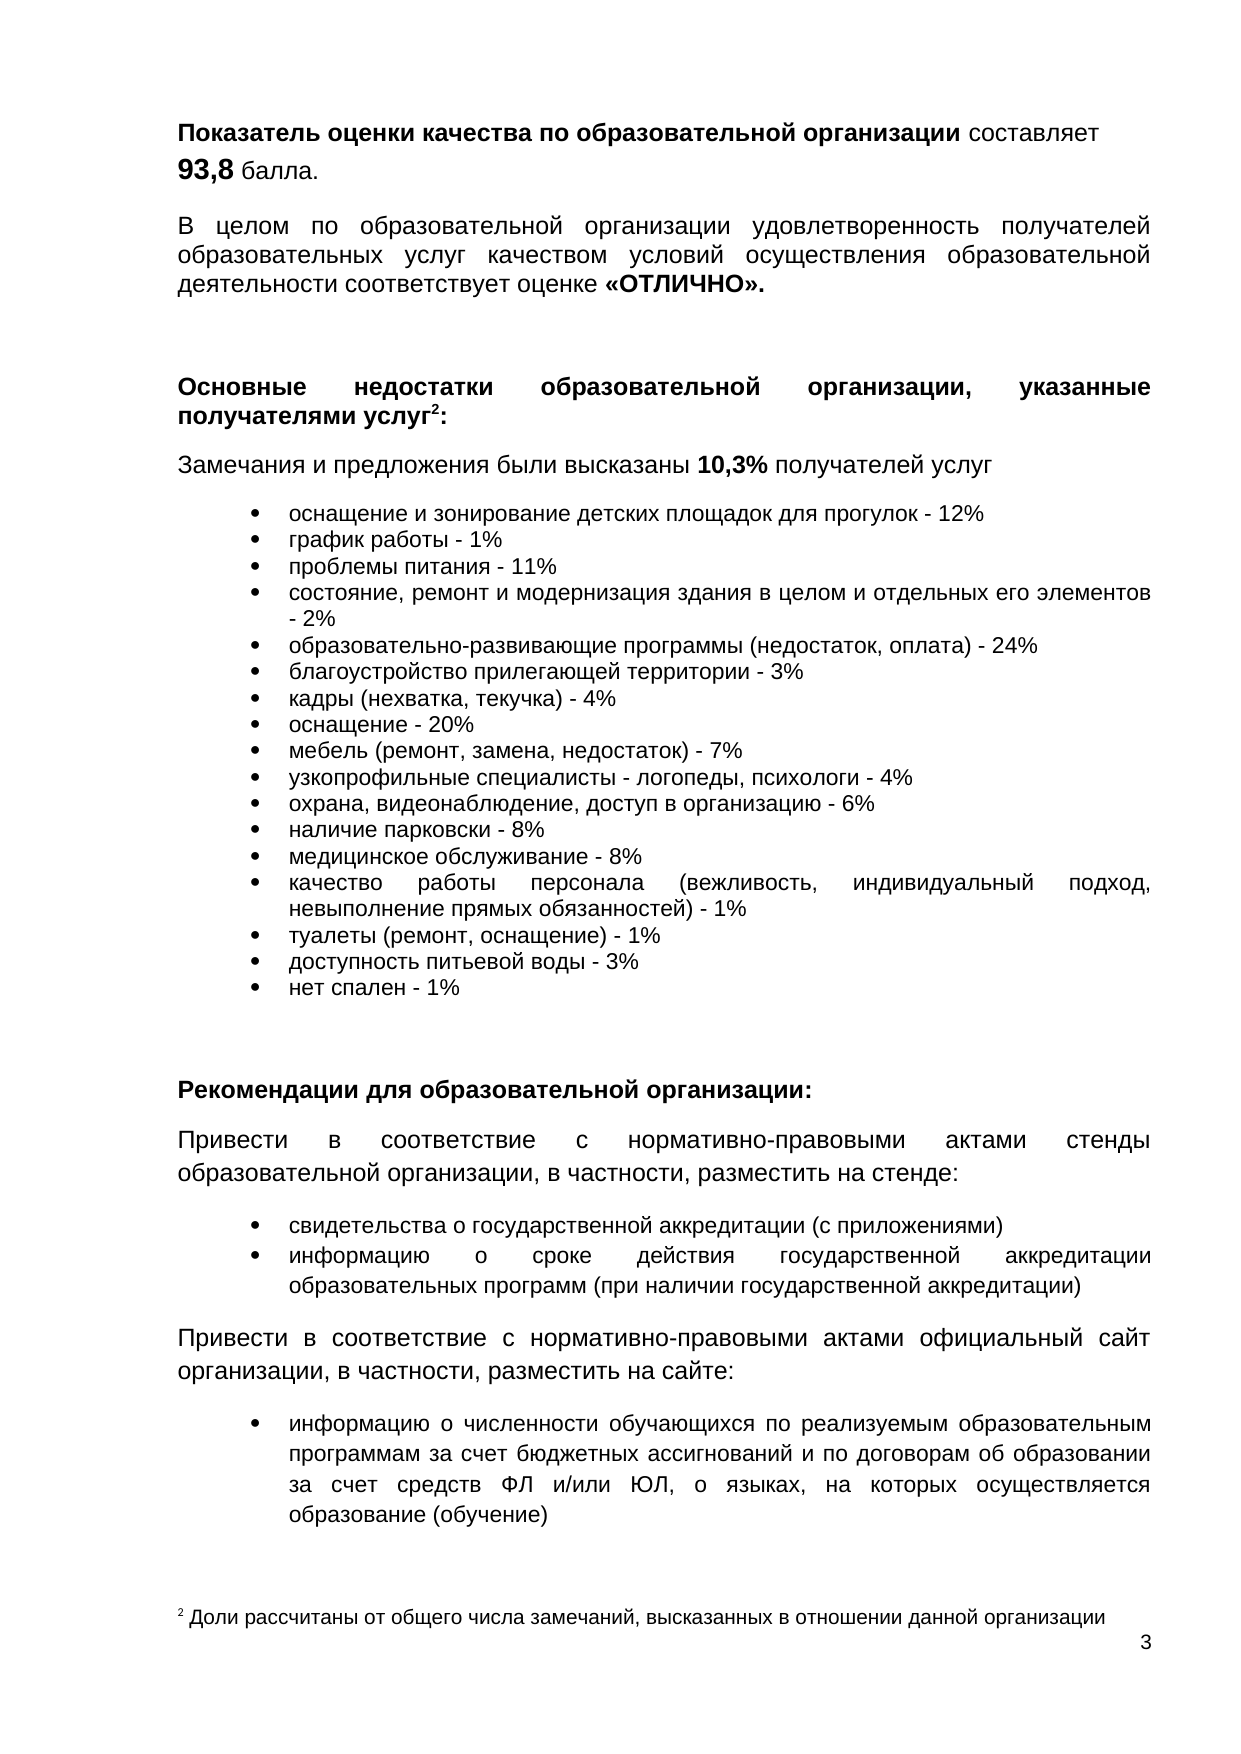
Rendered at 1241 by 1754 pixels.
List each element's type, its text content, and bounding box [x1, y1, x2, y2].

list благоустройство прилегающей территории - 3% [251, 658, 1152, 684]
list график работы - 1% [251, 526, 1152, 553]
list оснащение - 20% [251, 711, 1152, 737]
list информацию о сроке действия государственной аккредитации образовательных программ (при наличии государственной аккредитации) [251, 1242, 1152, 1298]
list нет спален - 1% [251, 974, 1152, 1001]
list наличие парковски - 8% [251, 816, 1152, 843]
text Привести в соответствие с нормативно-правовыми актами официальный сайт организации, в частности, разместить на сайте: [177, 1323, 1152, 1385]
list узкопрофильные специалисты - логопеды, психологи - 4% [251, 763, 1152, 790]
list медицинское обслуживание - 8% [251, 843, 1152, 869]
list свидетельства о государственной аккредитации (с приложениями) [251, 1212, 1152, 1238]
text Основные недостатки образовательной организации, указанные получателями услуг: [177, 372, 1152, 429]
list качество работы персонала (вежливость, индивидуальный подход, невыполнение прямых обязанностей) - 1% [251, 869, 1152, 922]
text Замечания и предложения были высказаны 10,3% получателей услуг [177, 450, 1152, 479]
list состояние, ремонт и модернизация здания в целом и отдельных его элементов - 2% [251, 579, 1152, 632]
text Показатель оценки качества по образовательной организации составляет 93,8 балла. [177, 118, 1152, 185]
text В целом по образовательной организации удовлетворенность получателей образовательных услуг качеством условий осуществления образовательной деятельности соответствует оценке «ОТЛИЧНО». [177, 211, 1152, 297]
list охрана, видеонаблюдение, доступ в организацию - 6% [251, 790, 1152, 816]
text Рекомендации для образовательной организации: [177, 1075, 1152, 1104]
list информацию о численности обучающихся по реализуемым образовательным программам за счет бюджетных ассигнований и по договорам об образовании за счет средств ФЛ и/или ЮЛ, о языках, на которых осуществляется образование (обучение) [251, 1410, 1152, 1527]
list доступность питьевой воды - 3% [251, 948, 1152, 974]
list образовательно-развивающие программы (недостаток, оплата) - 24% [251, 632, 1152, 658]
list мебель (ремонт, замена, недостаток) - 7% [251, 737, 1152, 763]
list проблемы питания - 11% [251, 553, 1152, 579]
list кадры (нехватка, текучка) - 4% [251, 684, 1152, 711]
list туалеты (ремонт, оснащение) - 1% [251, 922, 1152, 948]
list оснащение и зонирование детских площадок для прогулок - 12% [251, 500, 1152, 526]
text Привести в соответствие с нормативно-правовыми актами стенды образовательной организации, в частности, разместить на стенде: [177, 1125, 1152, 1187]
